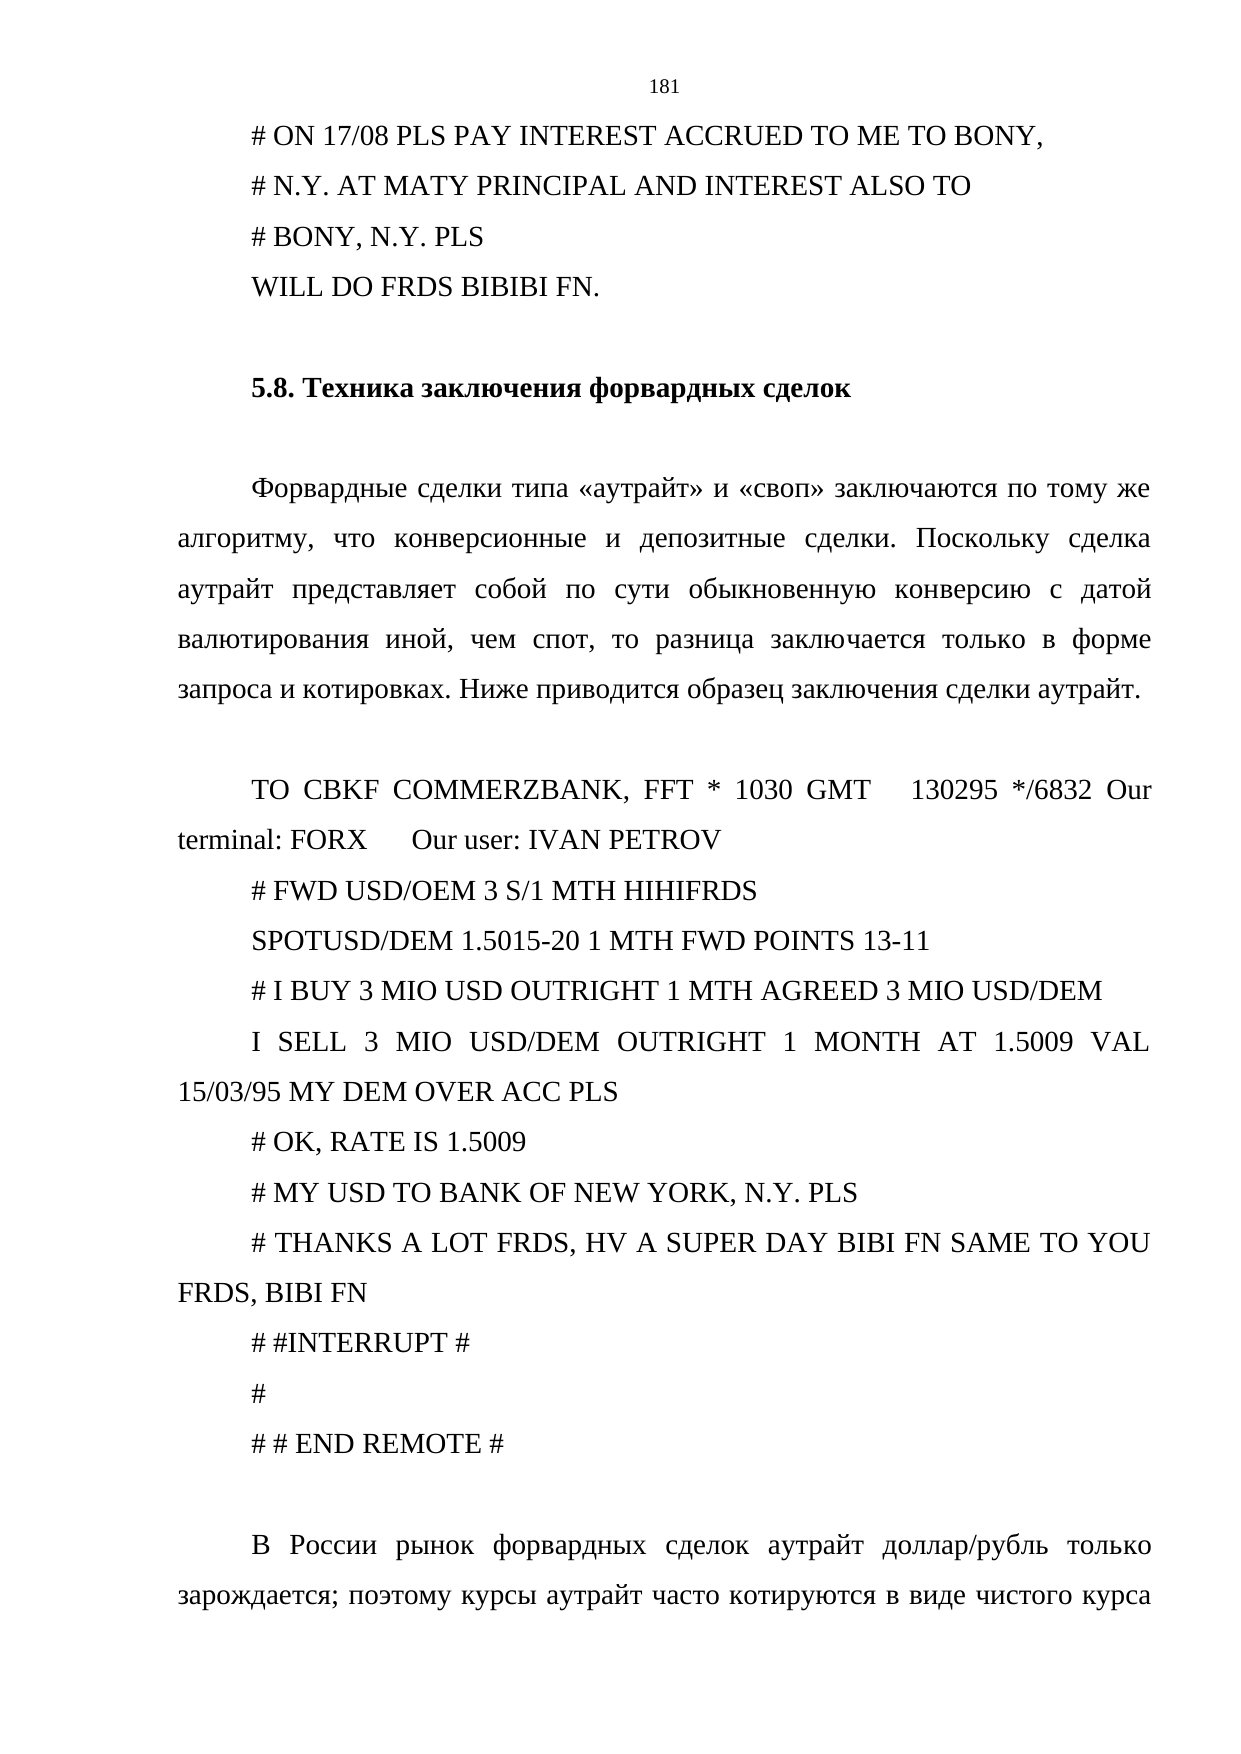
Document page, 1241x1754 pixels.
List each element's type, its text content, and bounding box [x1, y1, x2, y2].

text # MY USD TO BANK OF NEW YORK, N.Y. PLS [177, 1175, 1152, 1208]
text # ON 17/08 PLS PAY INTEREST ACCRUED TO ME TO BONY, [177, 118, 1152, 152]
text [177, 1527, 1152, 1611]
text ТО CBKF COMMERZBANK, FFT * 1030 GMT 130295 */6832 Our terminal: FORX Our user: IVAN PETROV [177, 772, 1152, 856]
text # BONY, N.Y. PLS [177, 219, 1152, 252]
text # N.Y. AT MATY PRINCIPAL AND INTEREST ALSO TO [177, 168, 1152, 202]
text Форвардные сделки типа «аутрайт» и «своп» заключаются по тому же алгоритму, что конверсионные и депозитные сделки. Поскольку сделка аутрайт представляет собой по сути обыкновенную конверсию с датой валютирования иной, чем спот, то разница заключается только в форме запроса и котировках. Ниже приводится образец заключения сделки аутрайт. [177, 470, 1152, 705]
text # THANKS A LOT FRDS, HV A SUPER DAY BIBI FN SAME TO YOU FRDS, BIBI FN [177, 1225, 1152, 1309]
text # I BUY 3 MIO USD OUTRIGHT 1 MTH AGREED 3 MIO USD/DEM [177, 973, 1152, 1007]
text I SELL 3 MIO USD/DEM OUTRIGHT 1 MONTH AT 1.5009 VAL 15/03/95 MY DEM OVER ACC PLS [177, 1024, 1152, 1108]
text # FWD USD/OEM 3 S/1 MTH HIHIFRDS [177, 873, 1152, 906]
text SPOTUSD/DEM 1.5015-20 1 MTH FWD POINTS 13-11 [177, 923, 1152, 957]
text # OK, RATE IS 1.5009 [177, 1124, 1152, 1158]
text 5.8. Техника заключения форвардных сделок [177, 370, 1152, 403]
text # [177, 1376, 1152, 1409]
text WILL DO FRDS BIBIBI FN. [177, 269, 1152, 303]
text # # END REMOTE # [177, 1426, 1152, 1460]
text # #INTERRUPT # [177, 1326, 1152, 1359]
